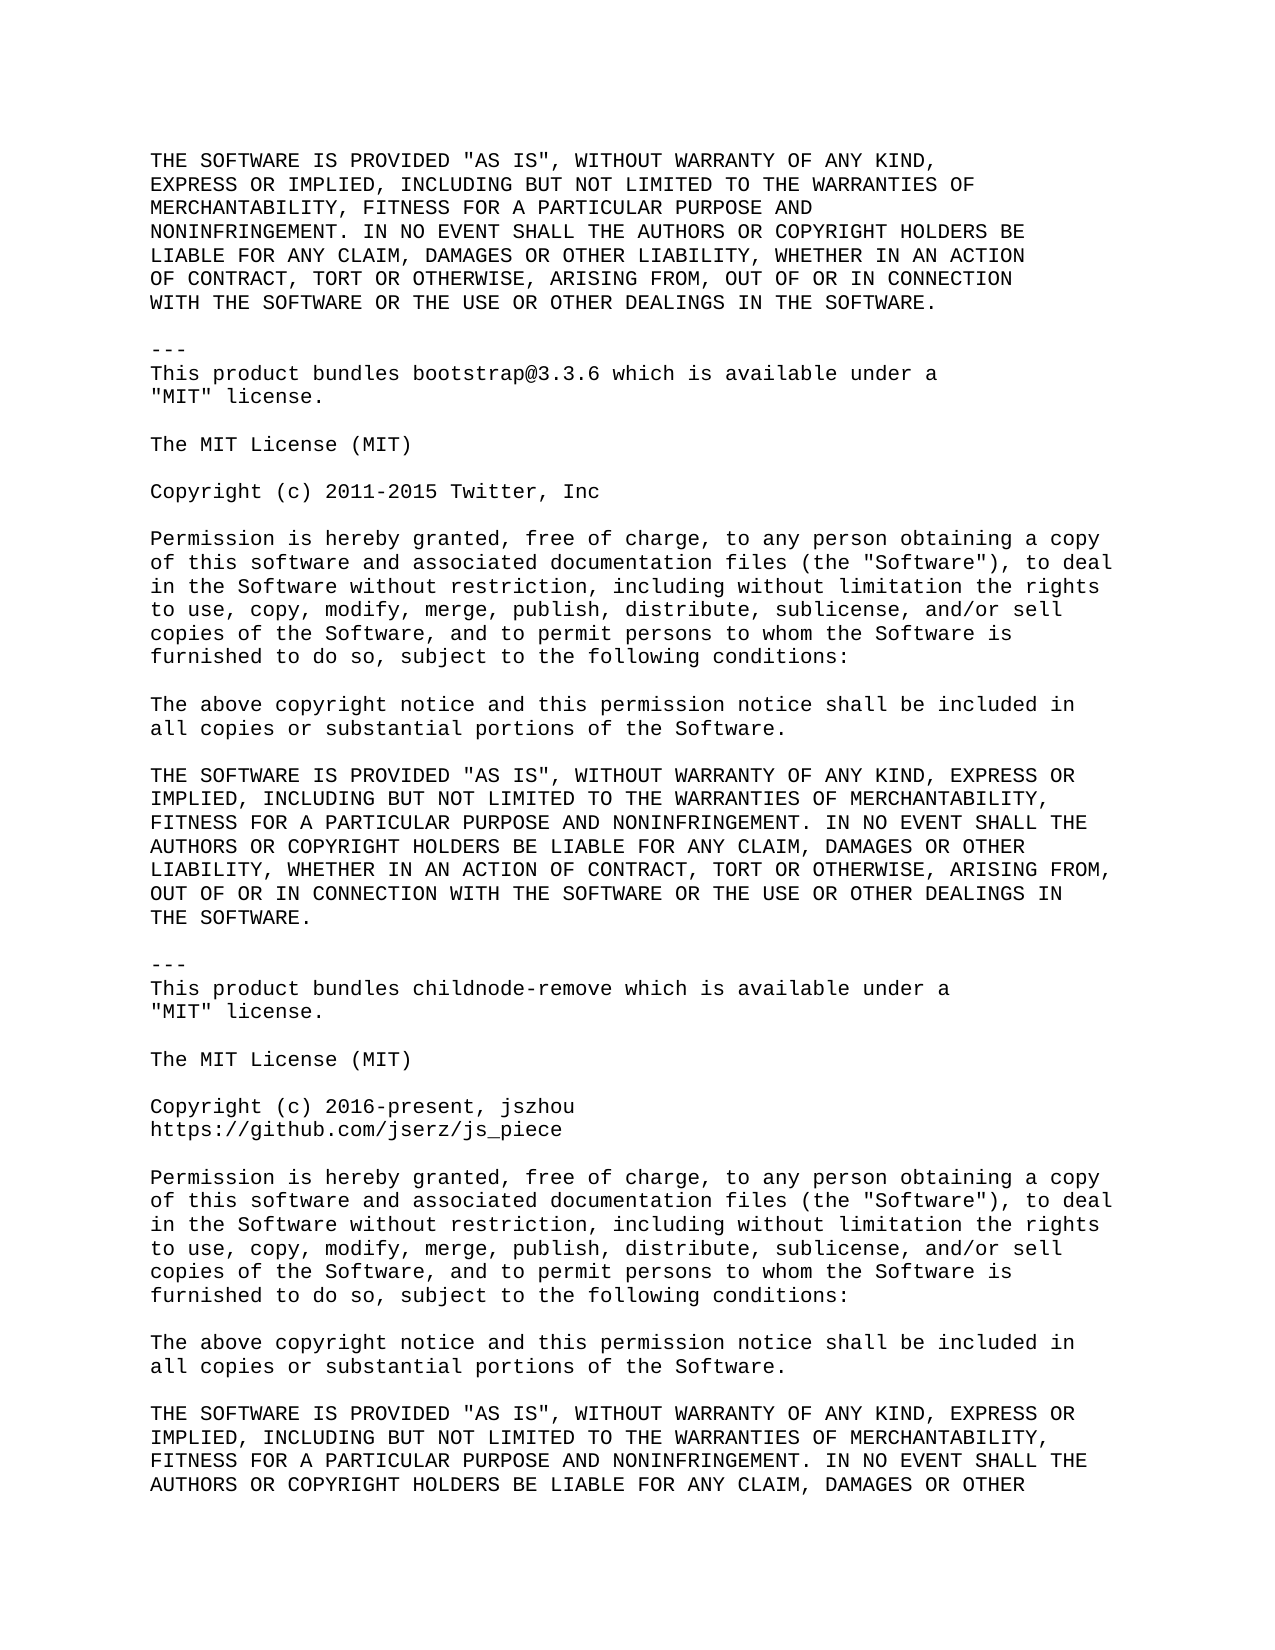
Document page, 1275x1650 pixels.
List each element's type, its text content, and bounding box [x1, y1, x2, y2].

text NONINFRINGEMENT. IN NO EVENT SHALL THE AUTHORS OR COPYRIGHT HOLDERS BE [150, 221, 1125, 244]
text THE SOFTWARE. [150, 907, 1125, 930]
text Copyright (c) 2016-present, jszhou [150, 1096, 1125, 1119]
text https://github.com/jserz/js_piece [150, 1119, 1125, 1143]
text Permission is hereby granted, free of charge, to any person obtaining a copy [150, 1167, 1125, 1190]
text --- [150, 339, 1125, 363]
text IMPLIED, INCLUDING BUT NOT LIMITED TO THE WARRANTIES OF MERCHANTABILITY, [150, 1427, 1125, 1451]
text IMPLIED, INCLUDING BUT NOT LIMITED TO THE WARRANTIES OF MERCHANTABILITY, [150, 788, 1125, 812]
text "MIT" license. [150, 1001, 1125, 1025]
text copies of the Software, and to permit persons to whom the Software is [150, 1261, 1125, 1285]
text "MIT" license. [150, 386, 1125, 410]
text copies of the Software, and to permit persons to whom the Software is [150, 623, 1125, 647]
text LIABILITY, WHETHER IN AN ACTION OF CONTRACT, TORT OR OTHERWISE, ARISING FROM, [150, 859, 1125, 883]
text THE SOFTWARE IS PROVIDED "AS IS", WITHOUT WARRANTY OF ANY KIND, EXPRESS OR [150, 1403, 1125, 1427]
text The above copyright notice and this permission notice shall be included in [150, 694, 1125, 717]
text to use, copy, modify, merge, publish, distribute, sublicense, and/or sell [150, 1238, 1125, 1261]
text AUTHORS OR COPYRIGHT HOLDERS BE LIABLE FOR ANY CLAIM, DAMAGES OR OTHER [150, 1474, 1125, 1498]
text AUTHORS OR COPYRIGHT HOLDERS BE LIABLE FOR ANY CLAIM, DAMAGES OR OTHER [150, 836, 1125, 859]
text furnished to do so, subject to the following conditions: [150, 1285, 1125, 1309]
text This product bundles childnode-remove which is available under a [150, 978, 1125, 1001]
text THE SOFTWARE IS PROVIDED "AS IS", WITHOUT WARRANTY OF ANY KIND, EXPRESS OR [150, 765, 1125, 788]
text of this software and associated documentation files (the "Software"), to deal [150, 552, 1125, 576]
text THE SOFTWARE IS PROVIDED "AS IS", WITHOUT WARRANTY OF ANY KIND, [150, 150, 1125, 174]
text all copies or substantial portions of the Software. [150, 1356, 1125, 1379]
text Permission is hereby granted, free of charge, to any person obtaining a copy [150, 528, 1125, 552]
text OF CONTRACT, TORT OR OTHERWISE, ARISING FROM, OUT OF OR IN CONNECTION [150, 268, 1125, 292]
text The MIT License (MIT) [150, 1048, 1125, 1072]
text OUT OF OR IN CONNECTION WITH THE SOFTWARE OR THE USE OR OTHER DEALINGS IN [150, 883, 1125, 907]
text of this software and associated documentation files (the "Software"), to deal [150, 1190, 1125, 1214]
text WITH THE SOFTWARE OR THE USE OR OTHER DEALINGS IN THE SOFTWARE. [150, 292, 1125, 316]
text in the Software without restriction, including without limitation the rights [150, 1214, 1125, 1238]
text FITNESS FOR A PARTICULAR PURPOSE AND NONINFRINGEMENT. IN NO EVENT SHALL THE [150, 812, 1125, 836]
text The MIT License (MIT) [150, 434, 1125, 457]
text furnished to do so, subject to the following conditions: [150, 647, 1125, 670]
text MERCHANTABILITY, FITNESS FOR A PARTICULAR PURPOSE AND [150, 197, 1125, 221]
text The above copyright notice and this permission notice shall be included in [150, 1332, 1125, 1356]
text This product bundles bootstrap@3.3.6 which is available under a [150, 363, 1125, 386]
text all copies or substantial portions of the Software. [150, 717, 1125, 741]
text FITNESS FOR A PARTICULAR PURPOSE AND NONINFRINGEMENT. IN NO EVENT SHALL THE [150, 1451, 1125, 1474]
text Copyright (c) 2011-2015 Twitter, Inc [150, 481, 1125, 505]
text to use, copy, modify, merge, publish, distribute, sublicense, and/or sell [150, 599, 1125, 623]
text LIABLE FOR ANY CLAIM, DAMAGES OR OTHER LIABILITY, WHETHER IN AN ACTION [150, 244, 1125, 268]
text --- [150, 954, 1125, 978]
text in the Software without restriction, including without limitation the rights [150, 576, 1125, 599]
text EXPRESS OR IMPLIED, INCLUDING BUT NOT LIMITED TO THE WARRANTIES OF [150, 174, 1125, 197]
